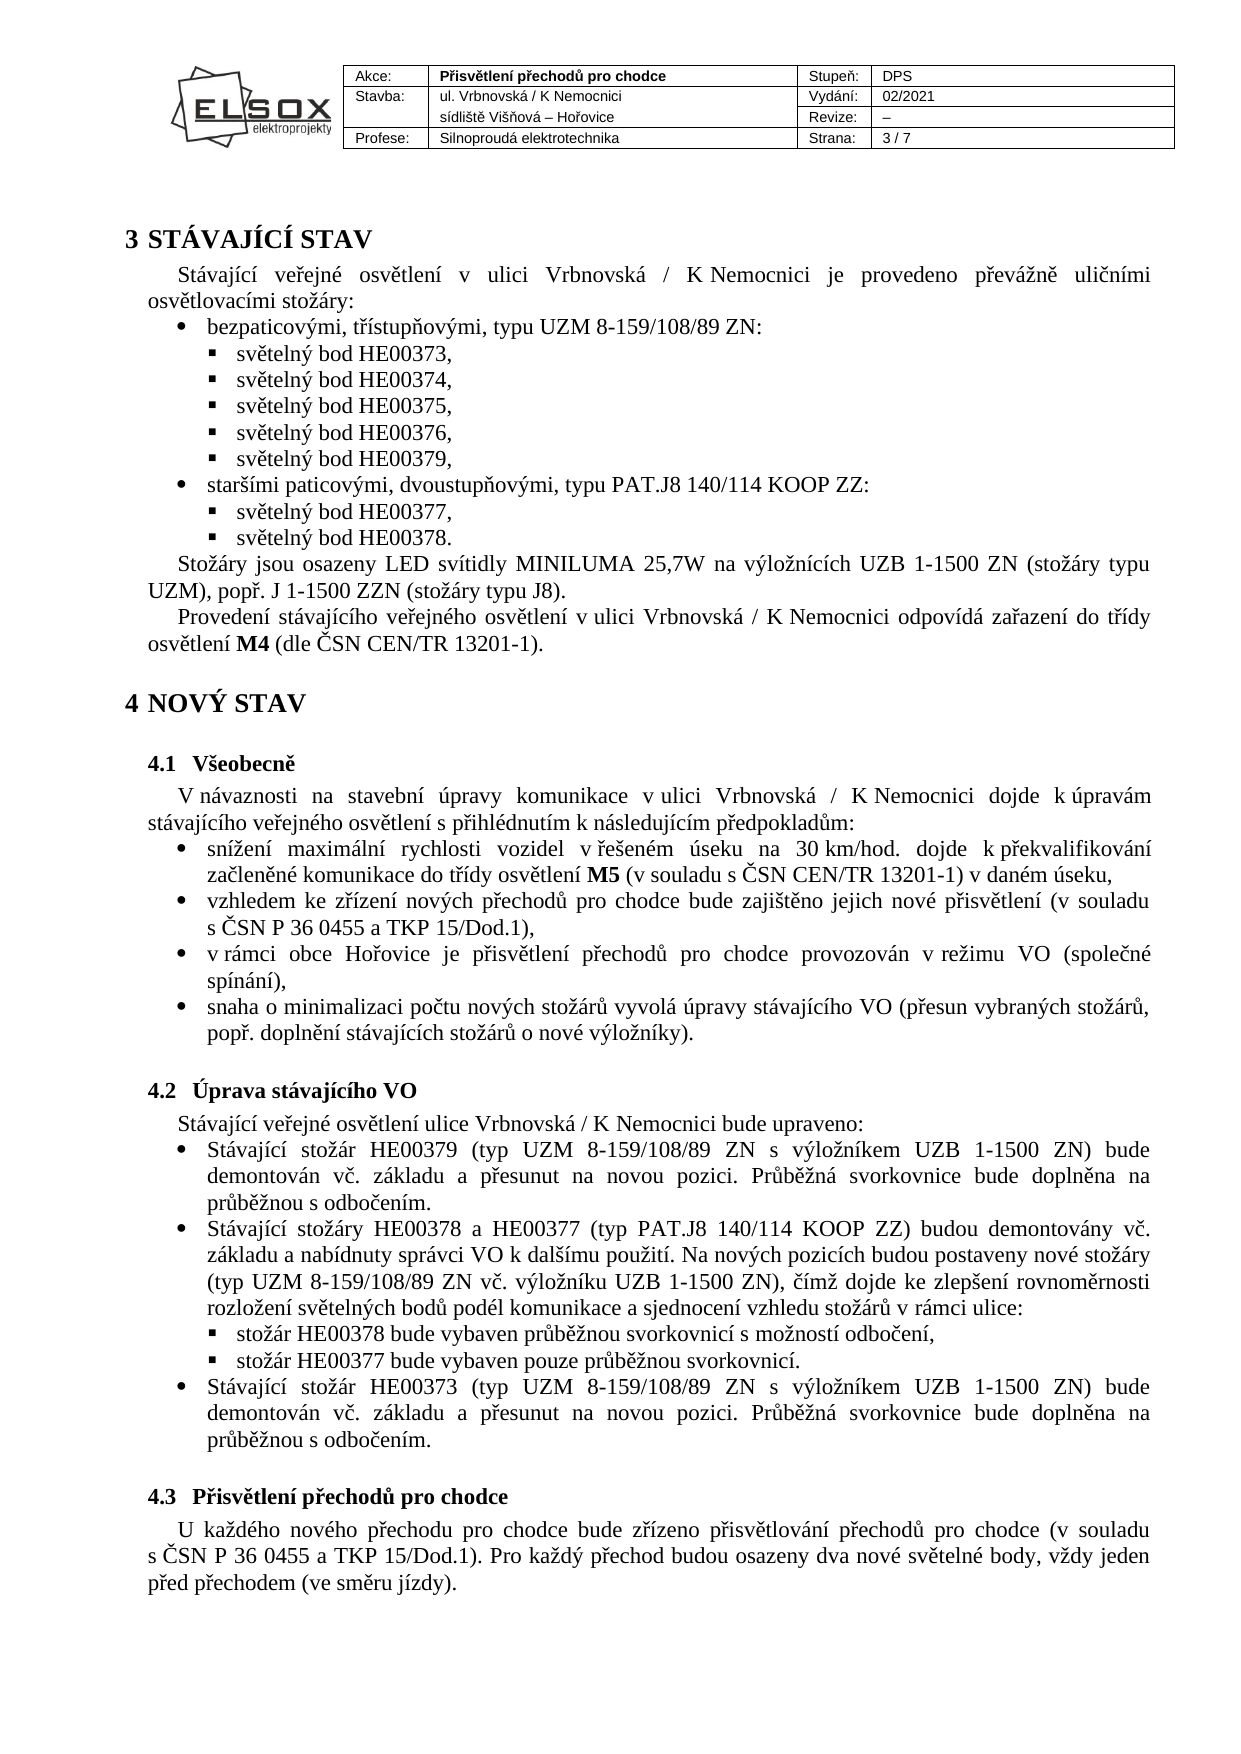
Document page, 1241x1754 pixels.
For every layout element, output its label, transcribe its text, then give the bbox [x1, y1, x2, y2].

text Nový stav [125, 687, 1152, 718]
text Stávající stožár HE00373 (typ UZM 8-159/108/89 ZN s výložníkem UZB 1-1500 ZN) bude demontován vč. základu a přesunut na novou pozici. Průběžná svorkovnice bude doplněna na průběžnou s odbočením. [177, 1373, 1152, 1452]
text světelný bod HE00377, [207, 498, 1152, 524]
text Stávající veřejné osvětlení ulice Vrbnovská / K Nemocnici bude upraveno: [148, 1109, 1152, 1136]
text Provedení stávajícího veřejného osvětlení v ulici Vrbnovská / K Nemocnici odpovídá zařazení do třídy osvětlení M4 (dle ČSN CEN/TR 13201-1). [148, 603, 1152, 656]
text Přisvětlení přechodů pro chodce [148, 1483, 1152, 1510]
text světelný bod HE00376, [207, 419, 1152, 445]
text Úprava stávajícího VO [148, 1077, 1152, 1103]
text světelný bod HE00374, [207, 366, 1152, 392]
text světelný bod HE00379, [207, 445, 1152, 471]
text U každého nového přechodu pro chodce bude zřízeno přisvětlování přechodů pro chodce (v souladu s ČSN P 36 0455 a TKP 15/Dod.1). Pro každý přechod budou osazeny dva nové světelné body, vždy jeden před přechodem (ve směru jízdy). [148, 1516, 1152, 1595]
text Stožáry jsou osazeny LED svítidly MINILUMA 25,7W na výložnících UZB 1-1500 ZN (stožáry typu UZM), popř. J 1-1500 ZZN (stožáry typu J8). [148, 551, 1152, 603]
text snaha o minimalizaci počtu nových stožárů vyvolá úpravy stávajícího VO (přesun vybraných stožárů, popř. doplnění stávajících stožárů o nové výložníky). [177, 993, 1152, 1046]
text Stávající stožár HE00379 (typ UZM 8-159/108/89 ZN s výložníkem UZB 1-1500 ZN) bude demontován vč. základu a přesunut na novou pozici. Průběžná svorkovnice bude doplněna na průběžnou s odbočením. [177, 1136, 1152, 1215]
text Stávající stav [125, 223, 1152, 254]
text v rámci obce Hořovice je přisvětlení přechodů pro chodce provozován v režimu VO (společné spínání), [177, 940, 1152, 993]
text snížení maximální rychlosti vozidel v řešeném úseku na 30 km/hod. dojde k překvalifikování začleněné komunikace do třídy osvětlení M5 (v souladu s ČSN CEN/TR 13201-1) v daném úseku, [177, 835, 1152, 888]
text Stávající veřejné osvětlení v ulici Vrbnovská / K Nemocnici je provedeno převážně uličními osvětlovacími stožáry: [148, 261, 1152, 313]
text vzhledem ke zřízení nových přechodů pro chodce bude zajištěno jejich nové přisvětlení (v souladu s ČSN P 36 0455 a TKP 15/Dod.1), [177, 888, 1152, 940]
picture [170, 66, 332, 148]
text bezpaticovými, třístupňovými, typu UZM 8-159/108/89 ZN: [177, 313, 1152, 340]
text V návaznosti na stavební úpravy komunikace v ulici Vrbnovská / K Nemocnici dojde k úpravám stávajícího veřejného osvětlení s přihlédnutím k následujícím předpokladům: [148, 782, 1152, 835]
text světelný bod HE00378. [207, 524, 1152, 551]
text Všeobecně [148, 749, 1152, 776]
text světelný bod HE00375, [207, 392, 1152, 419]
text staršími paticovými, dvoustupňovými, typu PAT.J8 140/114 KOOP ZZ: [177, 471, 1152, 498]
text Stávající stožáry HE00378 a HE00377 (typ PAT.J8 140/114 KOOP ZZ) budou demontovány vč. základu a nabídnuty správci VO k dalšímu použití. Na nových pozicích budou postaveny nové stožáry (typ UZM 8-159/108/89 ZN vč. výložníku UZB 1-1500 ZN), čímž dojde ke zlepšení rovnoměrnosti rozložení světelných bodů podél komunikace a sjednocení vzhledu stožárů v rámci ulice: [177, 1215, 1152, 1320]
text stožár HE00377 bude vybaven pouze průběžnou svorkovnicí. [207, 1347, 1152, 1373]
text světelný bod HE00373, [207, 340, 1152, 366]
text stožár HE00378 bude vybaven průběžnou svorkovnicí s možností odbočení, [207, 1320, 1152, 1347]
